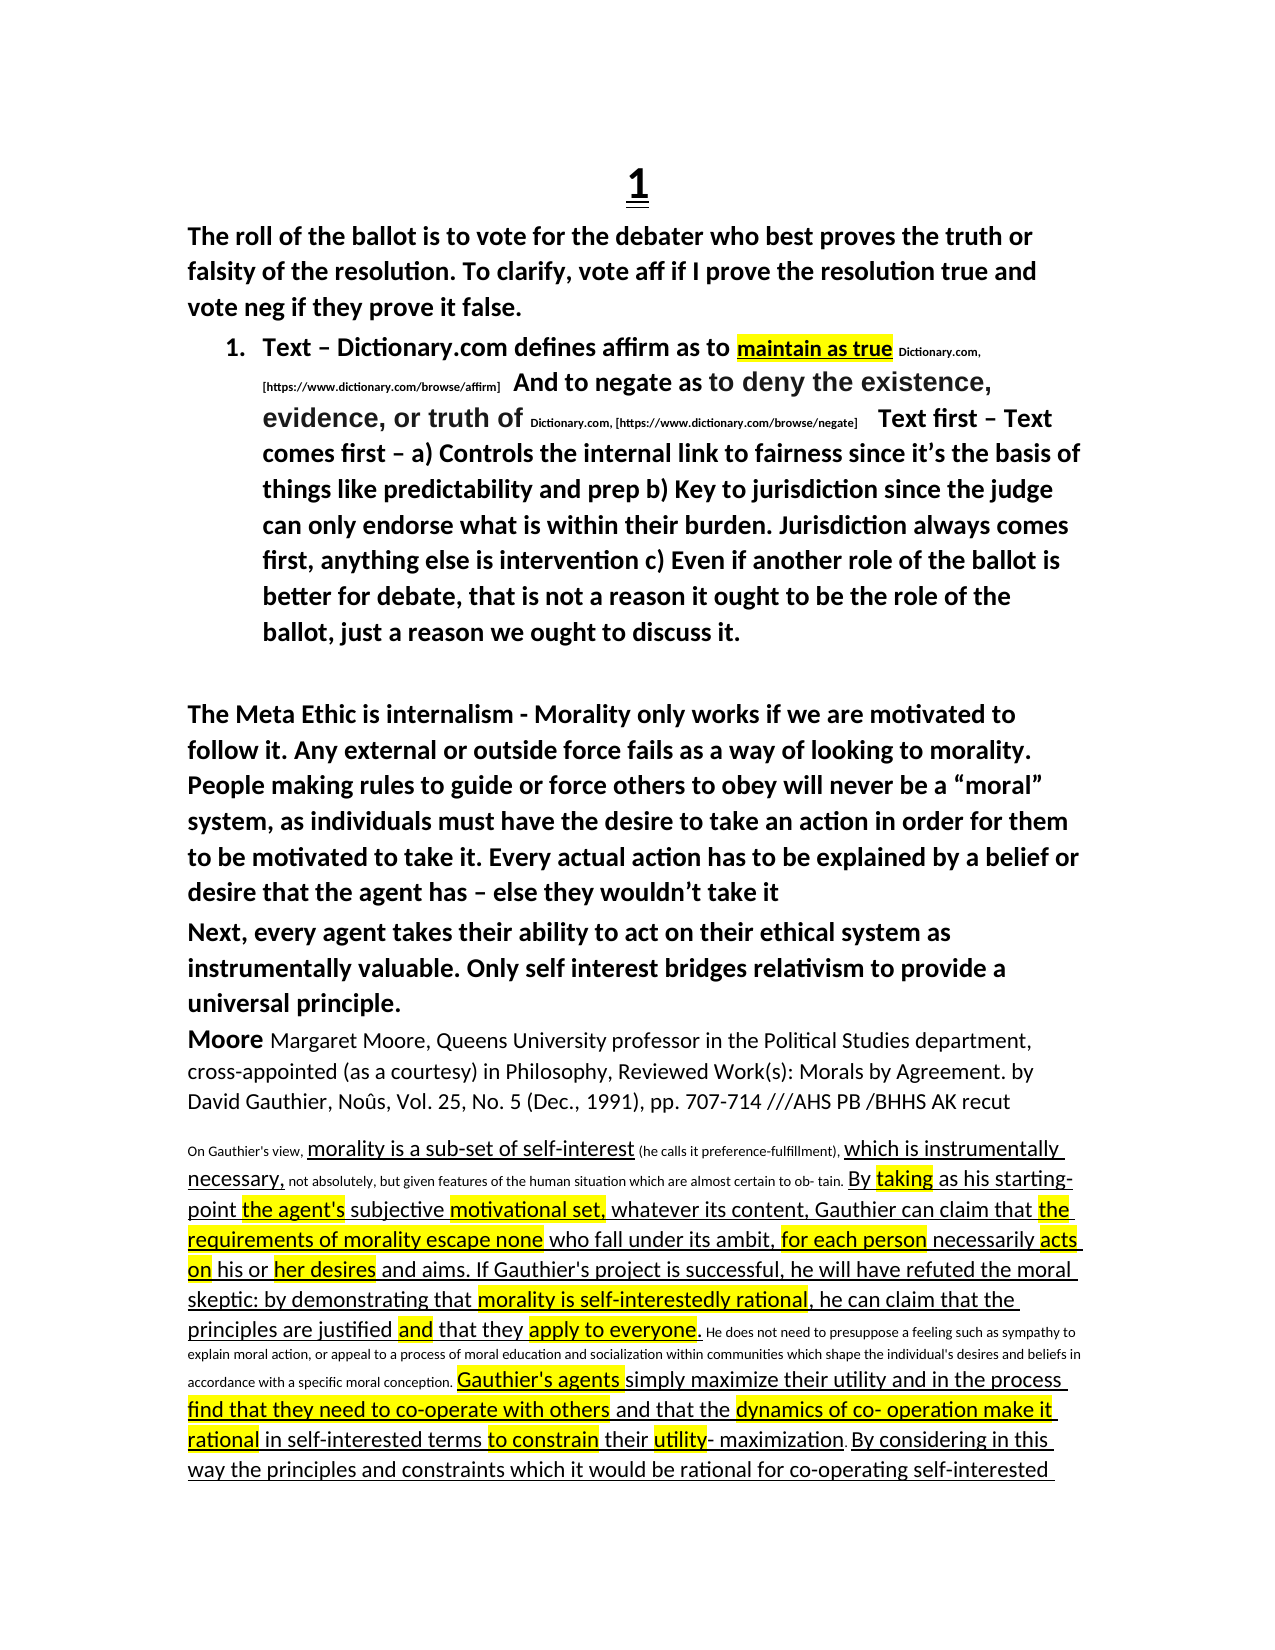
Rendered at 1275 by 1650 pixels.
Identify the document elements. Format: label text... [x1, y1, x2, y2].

subtitle Next, every agent takes their ability to act on their ethical system as instrumentally valuable. Only self interest bridges relativism to provide a universal principle. [187, 915, 1087, 1019]
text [187, 1134, 1087, 1483]
subtitle The Meta Ethic is internalism - Morality only works if we are motivated to follow it. Any external or outside force fails as a way of looking to morality. People making rules to guide or force others to obey will never be a “moral” system, as individuals must have the desire to take an action in order for them to be motivated to take it. Every actual action has to be explained by a belief or desire that the agent has – else they wouldn’t take it [187, 697, 1087, 908]
subtitle 1 [187, 154, 1087, 210]
text Moore Margaret Moore, Queens University professor in the Political Studies department, cross-appointed (as a courtesy) in Philosophy, Reviewed Work(s): Morals by Agreement. by David Gauthier, Noûs, Vol. 25, No. 5 (Dec., 1991), pp. 707-714 ///AHS PB /BHHS AK recut [187, 1022, 1087, 1115]
subtitle The roll of the ballot is to vote for the debater who best proves the truth or falsity of the resolution. To clarify, vote aff if I prove the resolution true and vote neg if they prove it false. [187, 219, 1087, 323]
subtitle Text – Dictionary.com defines affirm as to maintain as true Dictionary.com, [https://www.dictionary.com/browse/affirm] And to negate as to deny the existence, evidence, or truth of Dictionary.com, [https://www.dictionary.com/browse/negate] Text first – Text comes first – a) Controls the internal link to fairness since it’s the basis of things like predictability and prep b) Key to jurisdiction since the judge can only endorse what is within their burden. Jurisdiction always comes first, anything else is intervention c) Even if another role of the ballot is better for debate, that is not a reason it ought to be the role of the ballot, just a reason we ought to discuss it. [225, 330, 1087, 648]
